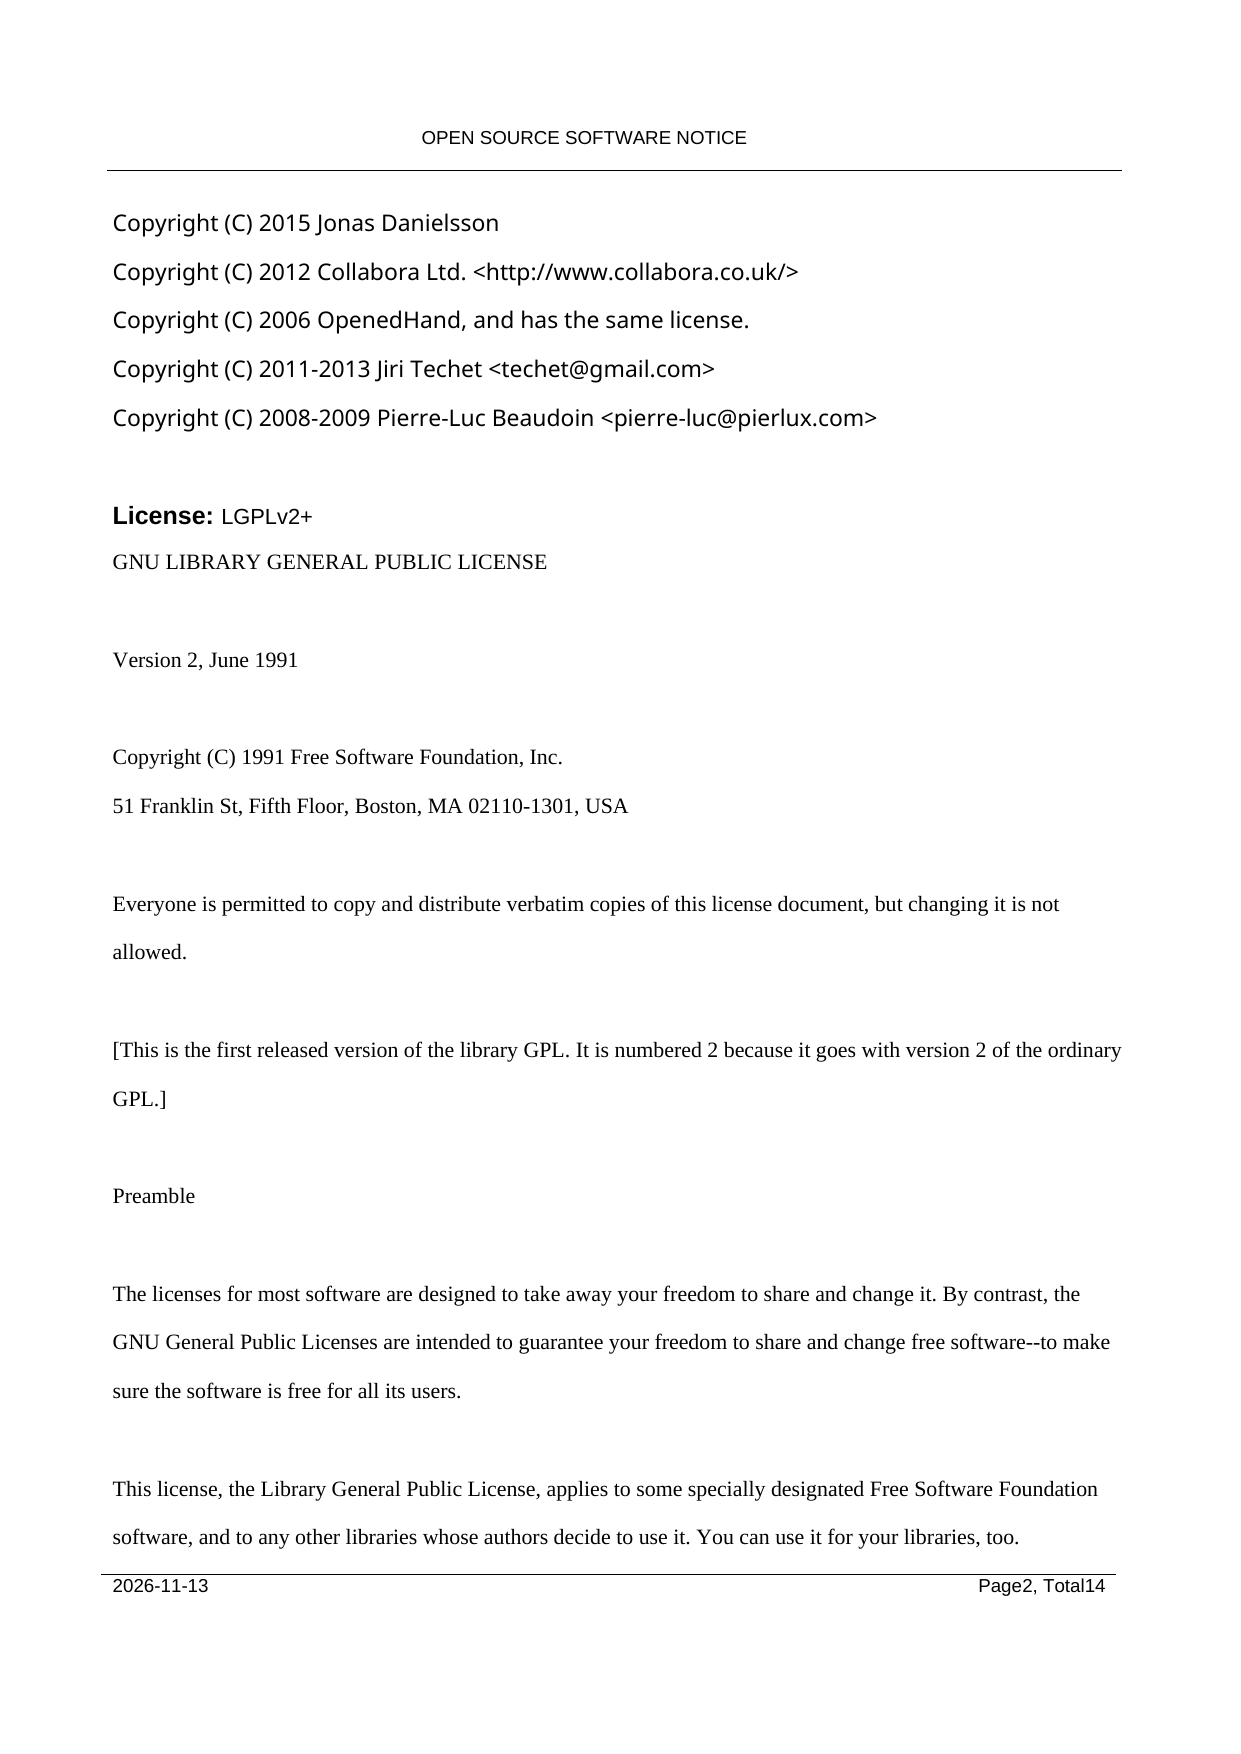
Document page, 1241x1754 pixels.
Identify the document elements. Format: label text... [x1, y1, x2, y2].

text License: LGPLv2+ [112, 499, 1128, 531]
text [112, 546, 1128, 1553]
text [112, 206, 1128, 483]
